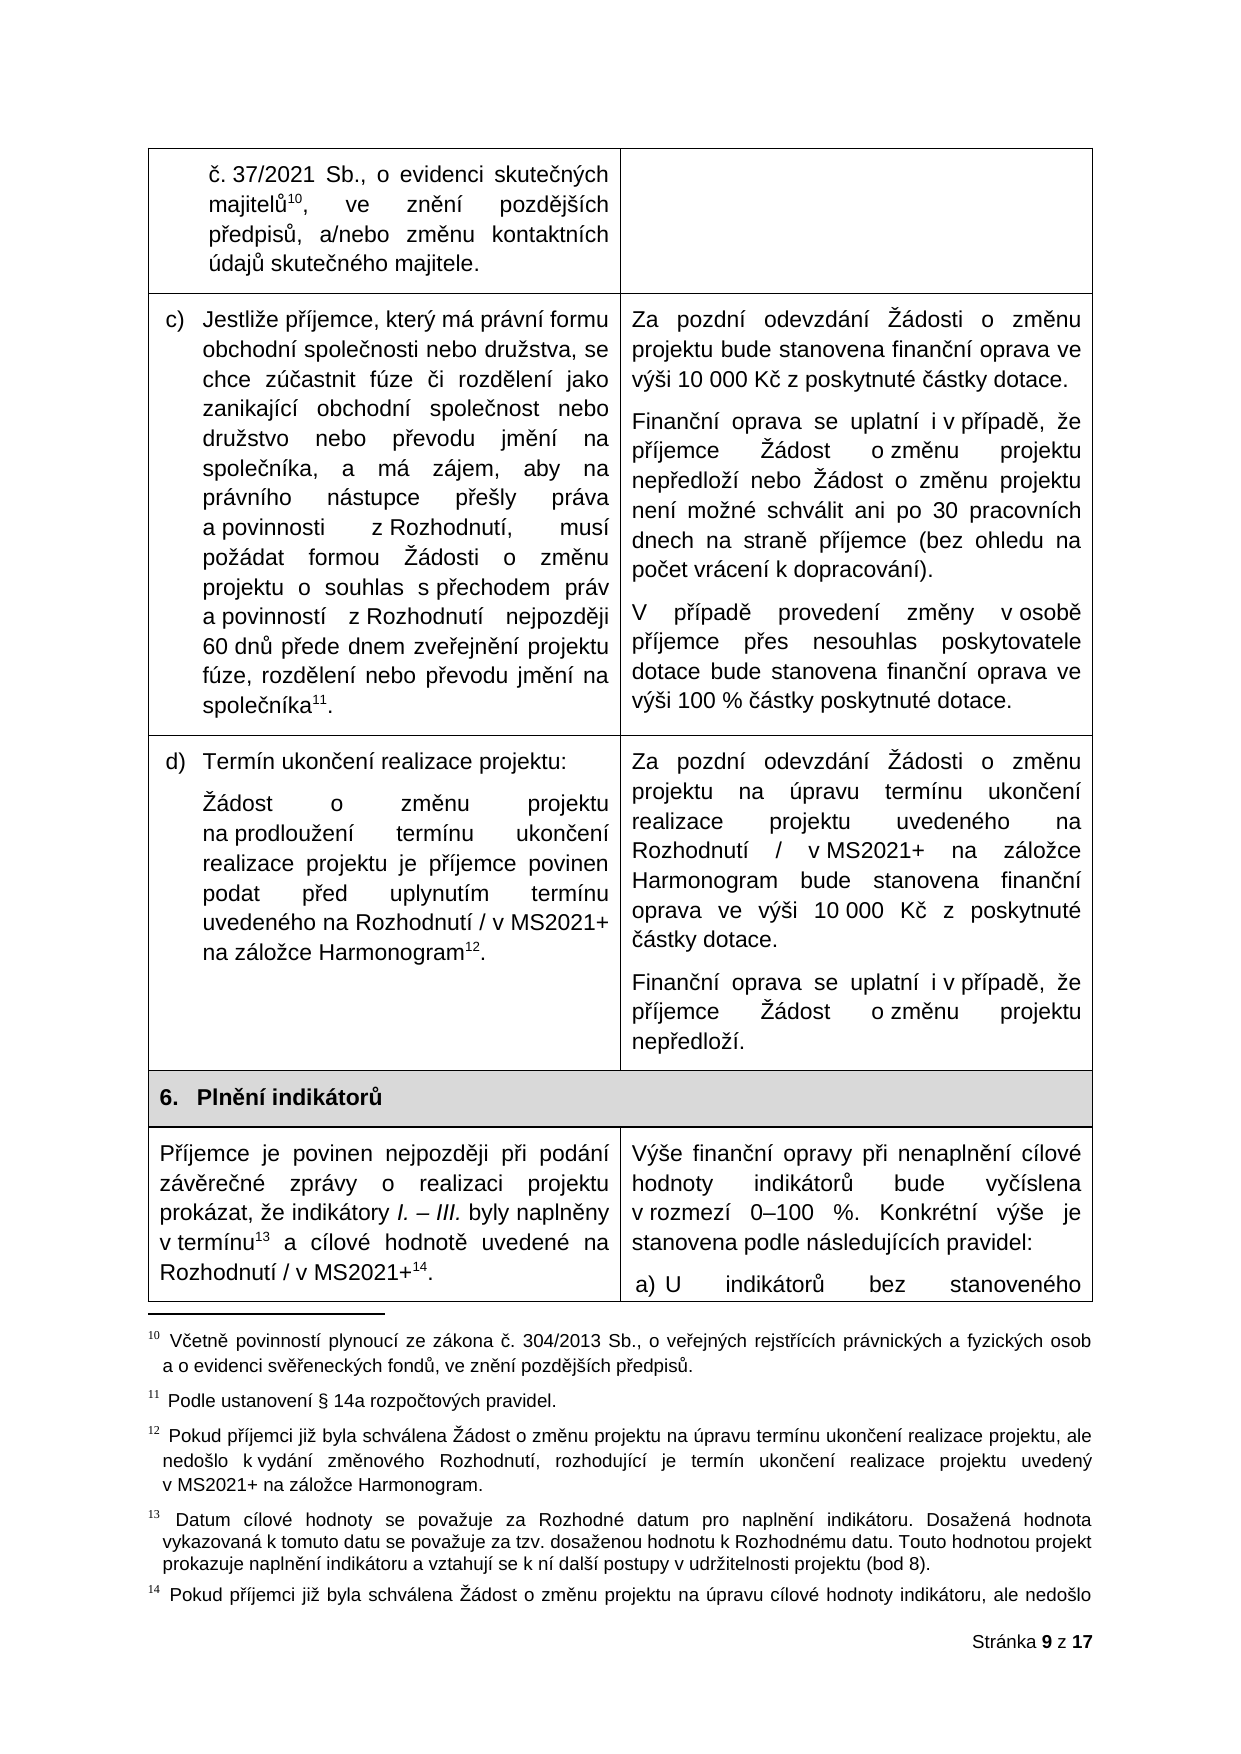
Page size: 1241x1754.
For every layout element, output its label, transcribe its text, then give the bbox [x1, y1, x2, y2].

table_cell Za pozdní odevzdání Žádosti o změnu projektu bude stanovena finanční oprava ve výši 10 000 Kč z poskytnuté částky dotace. Finanční oprava se uplatní i v případě, že příjemce Žádost o změnu projektu nepředloží nebo Žádost o změnu projektu není možné schválit ani po 30 pracovních dnech na straně příjemce (bez ohledu na počet vrácení k dopracování). V případě provedení změny v osobě příjemce přes nesouhlas poskytovatele dotace bude stanovena finanční oprava ve výši 100 % částky poskytnuté dotace. [621, 294, 1092, 735]
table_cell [621, 1128, 1092, 1301]
table_cell Termín ukončení realizace projektu: Žádost o změnu projektu na prodloužení termínu ukončení realizace projektu je příjemce povinen podat před uplynutím termínu uvedeného na Rozhodnutí / v MS2021+ na záložce Harmonogram. [149, 736, 620, 1070]
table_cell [621, 149, 1092, 293]
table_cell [149, 1128, 620, 1301]
table_cell Za pozdní odevzdání Žádosti o změnu projektu na úpravu termínu ukončení realizace projektu uvedeného na Rozhodnutí / v MS2021+ na záložce Harmonogram bude stanovena finanční oprava ve výši 10 000 Kč z poskytnuté částky dotace. Finanční oprava se uplatní i v případě, že příjemce Žádost o změnu projektu nepředloží. [621, 736, 1092, 1070]
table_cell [149, 149, 620, 293]
table_cell Jestliže příjemce, který má právní formu obchodní společnosti nebo družstva, se chce zúčastnit fúze či rozdělení jako zanikající obchodní společnost nebo družstvo nebo převodu jmění na společníka, a má zájem, aby na právního nástupce přešly práva a povinnosti z Rozhodnutí, musí požádat formou Žádosti o změnu projektu o souhlas s přechodem práv a povinností z Rozhodnutí nejpozději 60 dnů přede dnem zveřejnění projektu fúze, rozdělení nebo převodu jmění na společníka. [149, 294, 620, 735]
table_cell Plnění indikátorů [149, 1071, 1092, 1126]
